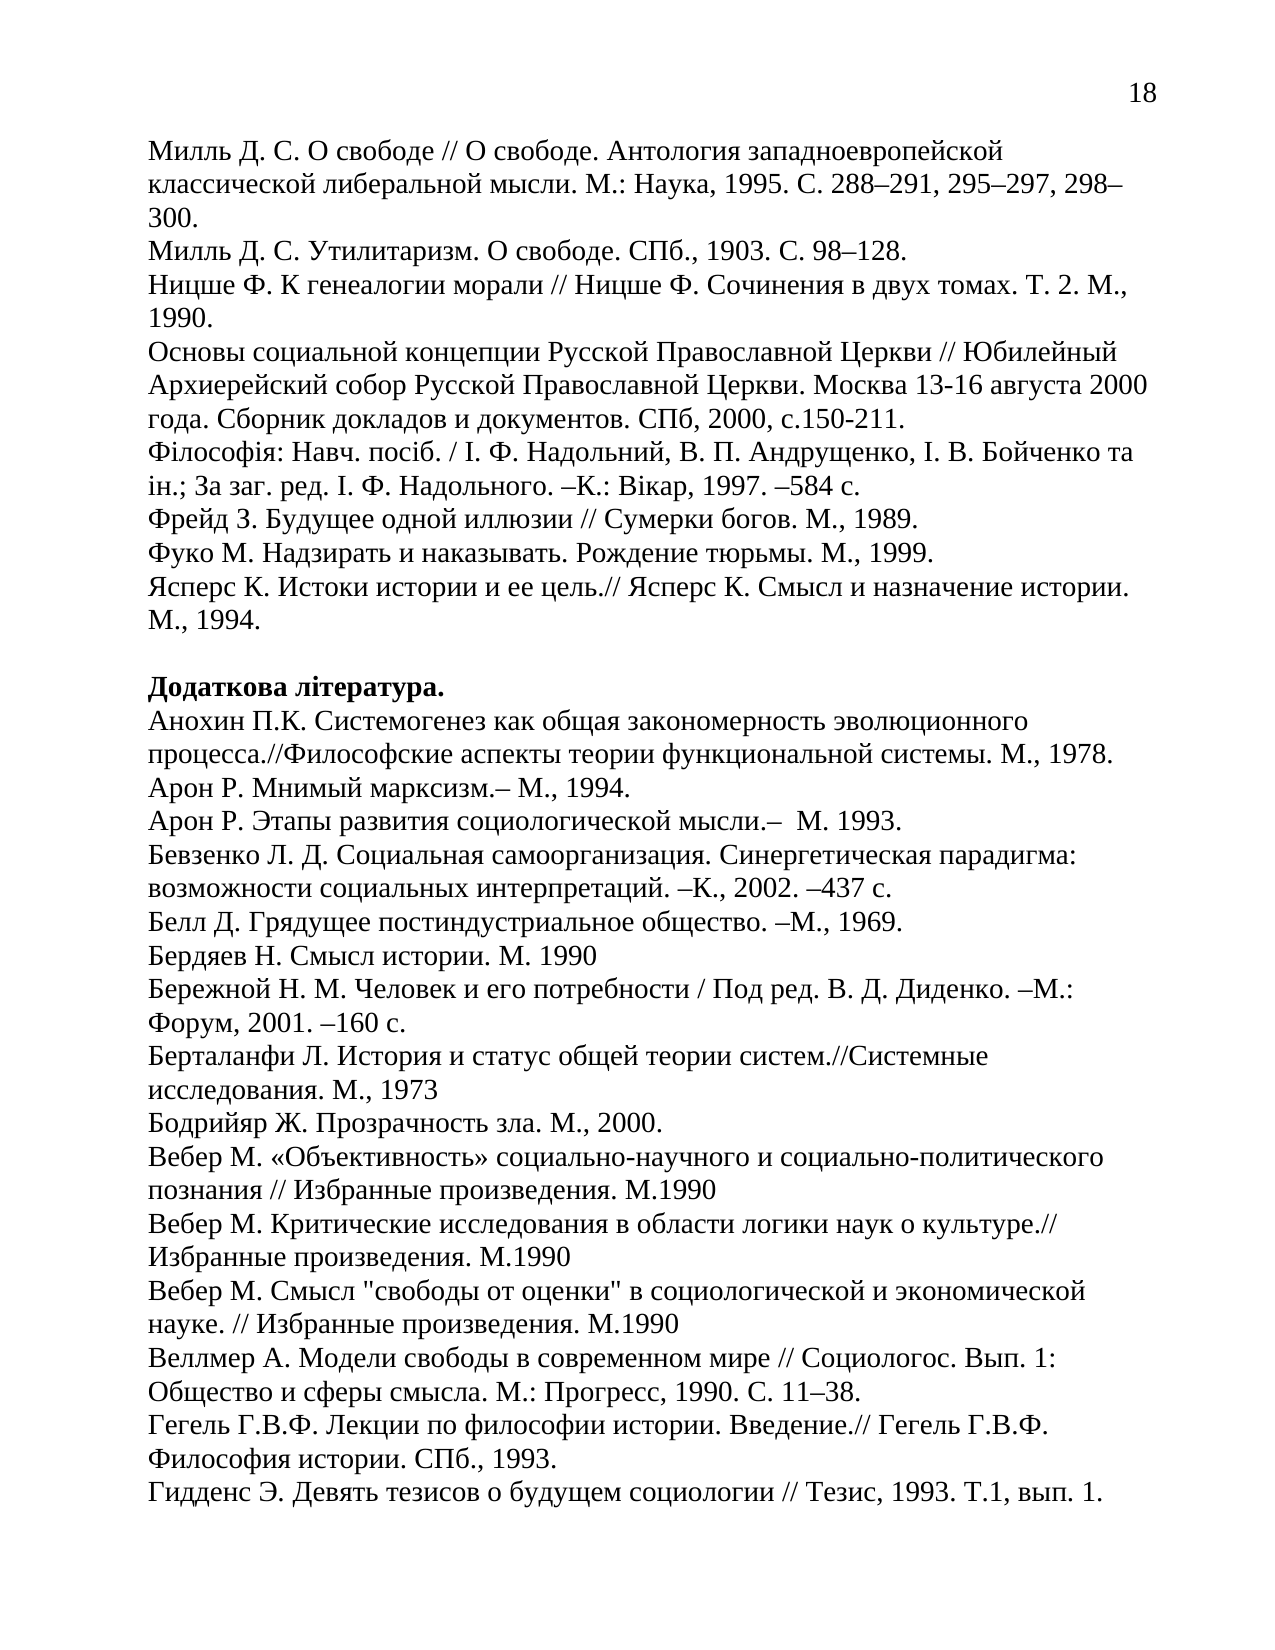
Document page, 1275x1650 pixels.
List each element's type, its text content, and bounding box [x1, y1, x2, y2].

text Вебер М. Смысл "свободы от оценки" в социологической и экономической науке. // Избранные произведения. М.1990 [148, 1273, 1157, 1340]
text Милль Д. С. О свободе // О свободе. Антология западноевропейской классической либеральной мысли. М.: Наука, 1995. С. 288–291, 295–297, 298–300. [148, 133, 1157, 233]
text Філософія: Навч. посіб. / І. Ф. Надольний, В. П. Андрущенко, І. В. Бойченко та ін.; За заг. ред. І. Ф. Надольного. –К.: Вікар, 1997. –584 с. [148, 434, 1157, 502]
text Додаткова література. [148, 669, 1157, 703]
text Бодрийяр Ж. Прозрачность зла. М., 2000. [148, 1105, 1157, 1139]
text Ясперс К. Истоки истории и ее цель.// Ясперс К. Смысл и назначение истории. М., 1994. [148, 569, 1157, 636]
text Белл Д. Грядущее постиндустриальное общество. –М., 1969. [148, 904, 1157, 938]
text Вебер М. «Объективность» социально-научного и социально-политического познания // Избранные произведения. М.1990 [148, 1139, 1157, 1206]
text Фуко М. Надзирать и наказывать. Рождение тюрьмы. М., 1999. [148, 535, 1157, 569]
text Анохин П.К. Системогенез как общая закономерность эволюционного процесса.//Философские аспекты теории функциональной системы. М., 1978. [148, 703, 1157, 770]
text Веллмер А. Модели свободы в современном мире // Социологос. Вып. 1: Общество и сферы смысла. М.: Прогресс, 1990. С. 11–38. [148, 1340, 1157, 1407]
text Ницше Ф. К генеалогии морали // Ницше Ф. Сочинения в двух томах. Т. ., 1990. [148, 267, 1157, 334]
text Бевзенко Л. Д. Социальная самоорганизация. Синергетическая парадигма: возможности социальных интерпретаций. –К., 2002. –437 с. [148, 837, 1157, 904]
text Основы социальной концепции Русской Православной Церкви // Юбилейный Архиерейский собор Русской Православной Церкви. Москва 13-16 августа 2000 года. Сборник докладов и документов. СПб, 2000, с.150-211. [148, 334, 1157, 434]
text Берталанфи Л. История и статус общей теории систем.//Системные исследования. М., 1973 [148, 1038, 1157, 1105]
text Гидденс Э. Девять тезисов о будущем социологии // Тезис, 1993. Т.1, вып. 1. [148, 1474, 1157, 1508]
text Фрейд З. Будущее одной иллюзии // Сумерки богов. М., 1989. [148, 502, 1157, 535]
text Вебер М. Критические исследования в области логики наук о культуре.// Избранные произведения. М.1990 [148, 1206, 1157, 1273]
text Милль Д. С. Утилитаризм. О свободе. СПб., 1903. С. 98–128. [148, 233, 1157, 267]
text Бердяев Н. Смысл истории. М. 1990 [148, 938, 1157, 971]
text Бережной Н. М. Человек и его потребности / Под ред. В. Д. Диденко. –М.: Форум, 2001. –160 с. [148, 971, 1157, 1038]
text Арон Р. Мнимый марксизм.– М., 1994. [148, 770, 1157, 803]
text Арон Р. Этапы развития социологической мысли.– М. 1993. [148, 803, 1157, 837]
text Гегель Г.В.Ф. Лекции по философии истории. Введение.// Гегель Г.В.Ф. Философия истории. СПб., 1993. [148, 1407, 1157, 1474]
